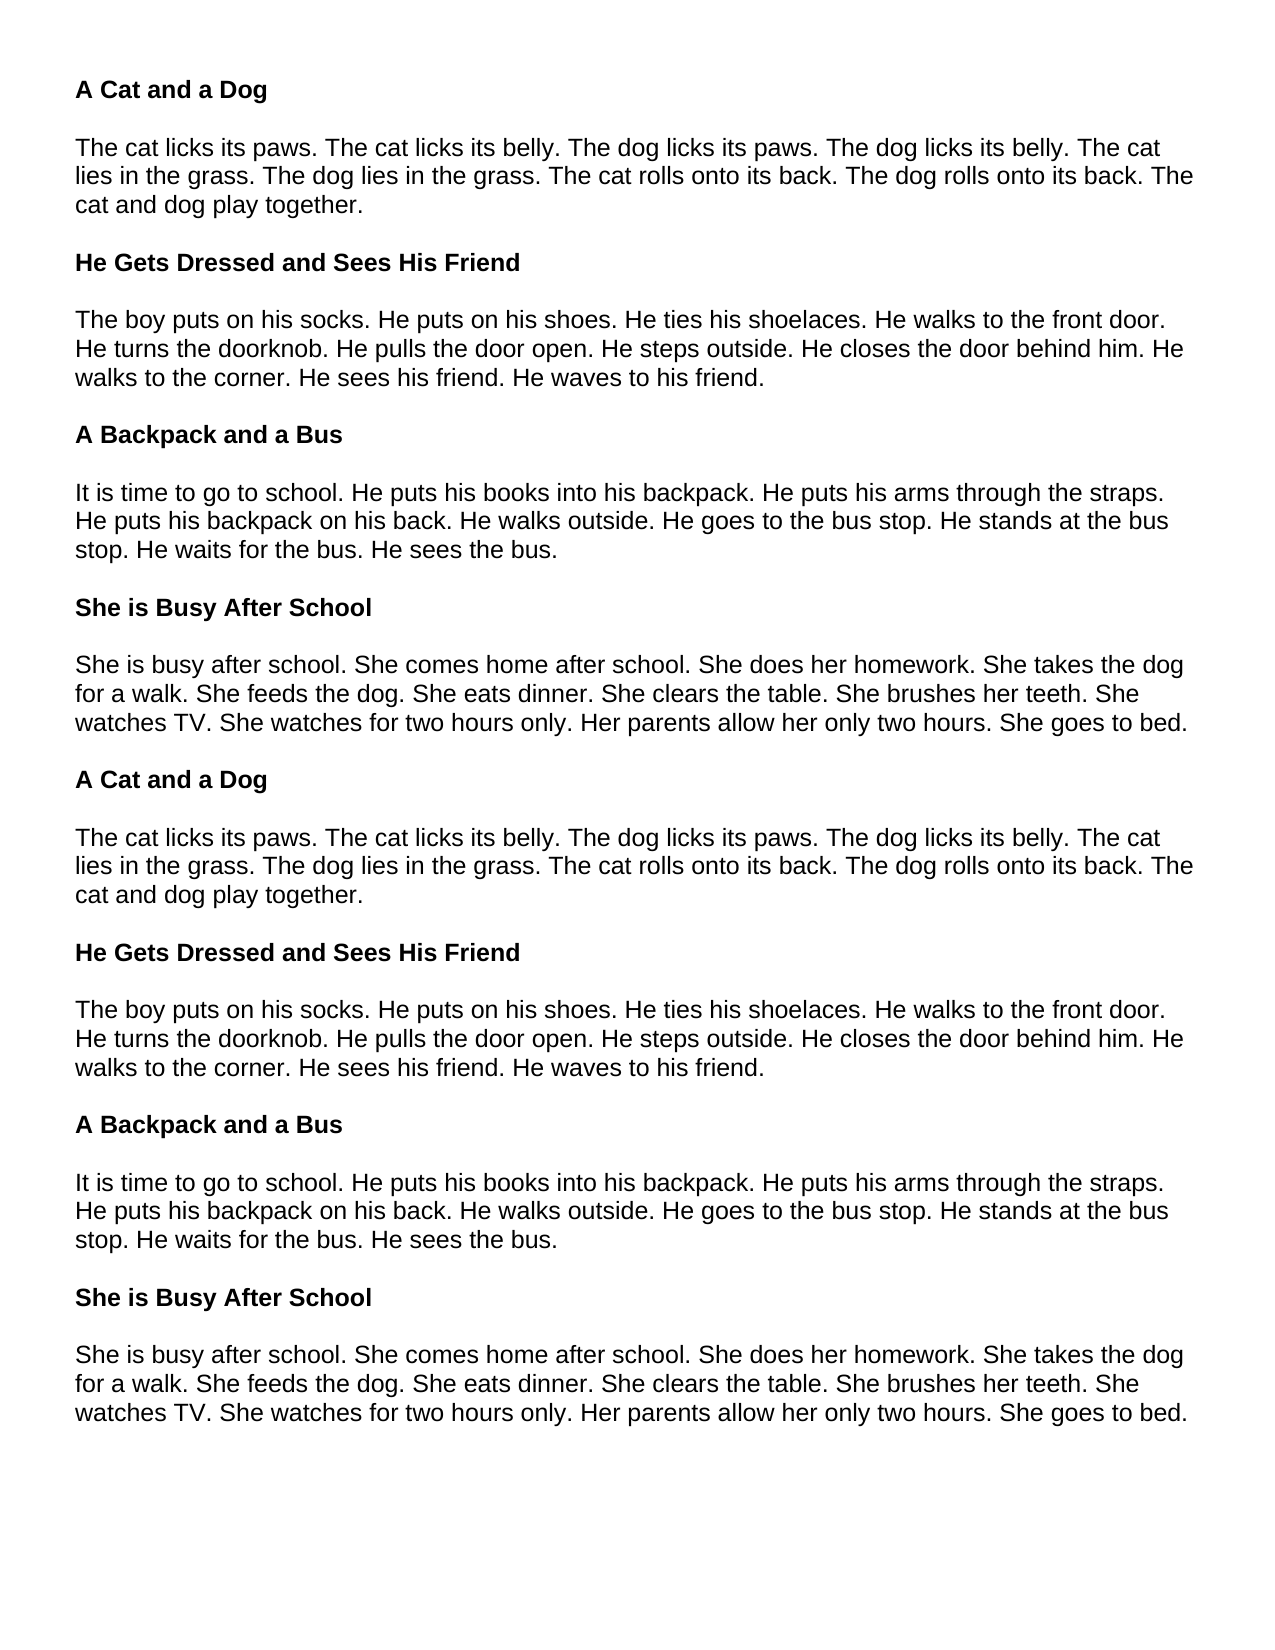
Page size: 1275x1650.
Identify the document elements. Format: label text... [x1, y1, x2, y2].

text She is Busy After School [75, 592, 1200, 621]
text A Cat and a Dog [75, 765, 1200, 794]
text A Backpack and a Bus [75, 420, 1200, 449]
text The cat licks its paws. The cat licks its belly. The dog licks its paws. The dog licks its belly. The cat lies in the grass. The dog lies in the grass. The cat rolls onto its back. The dog rolls onto its back. The cat and dog play together. [75, 132, 1200, 219]
text A Cat and a Dog [75, 75, 1200, 104]
text It is time to go to school. He puts his books into his backpack. He puts his arms through the straps. He puts his backpack on his back. He walks outside. He goes to the bus stop. He stands at the bus stop. He waits for the bus. He sees the bus. [75, 477, 1200, 564]
text She is busy after school. She comes home after school. She does her homework. She takes the dog for a walk. She feeds the dog. She eats dinner. She clears the table. She brushes her teeth. She watches TV. She watches for two hours only. Her parents allow her only two hours. She goes to bed. [75, 1340, 1200, 1426]
text She is busy after school. She comes home after school. She does her homework. She takes the dog for a walk. She feeds the dog. She eats dinner. She clears the table. She brushes her teeth. She watches TV. She watches for two hours only. Her parents allow her only two hours. She goes to bed. [75, 650, 1200, 736]
text The boy puts on his socks. He puts on his shoes. He ties his shoelaces. He walks to the front door. He turns the doorknob. He pulls the door open. He steps outside. He closes the door behind him. He walks to the corner. He sees his friend. He waves to his friend. [75, 305, 1200, 391]
text It is time to go to school. He puts his books into his backpack. He puts his arms through the straps. He puts his backpack on his back. He walks outside. He goes to the bus stop. He stands at the bus stop. He waits for the bus. He sees the bus. [75, 1167, 1200, 1254]
text He Gets Dressed and Sees His Friend [75, 247, 1200, 276]
text She is Busy After School [75, 1282, 1200, 1311]
text He Gets Dressed and Sees His Friend [75, 937, 1200, 966]
text A Backpack and a Bus [75, 1110, 1200, 1139]
text The cat licks its paws. The cat licks its belly. The dog licks its paws. The dog licks its belly. The cat lies in the grass. The dog lies in the grass. The cat rolls onto its back. The dog rolls onto its back. The cat and dog play together. [75, 822, 1200, 909]
text The boy puts on his socks. He puts on his shoes. He ties his shoelaces. He walks to the front door. He turns the doorknob. He pulls the door open. He steps outside. He closes the door behind him. He walks to the corner. He sees his friend. He waves to his friend. [75, 995, 1200, 1081]
